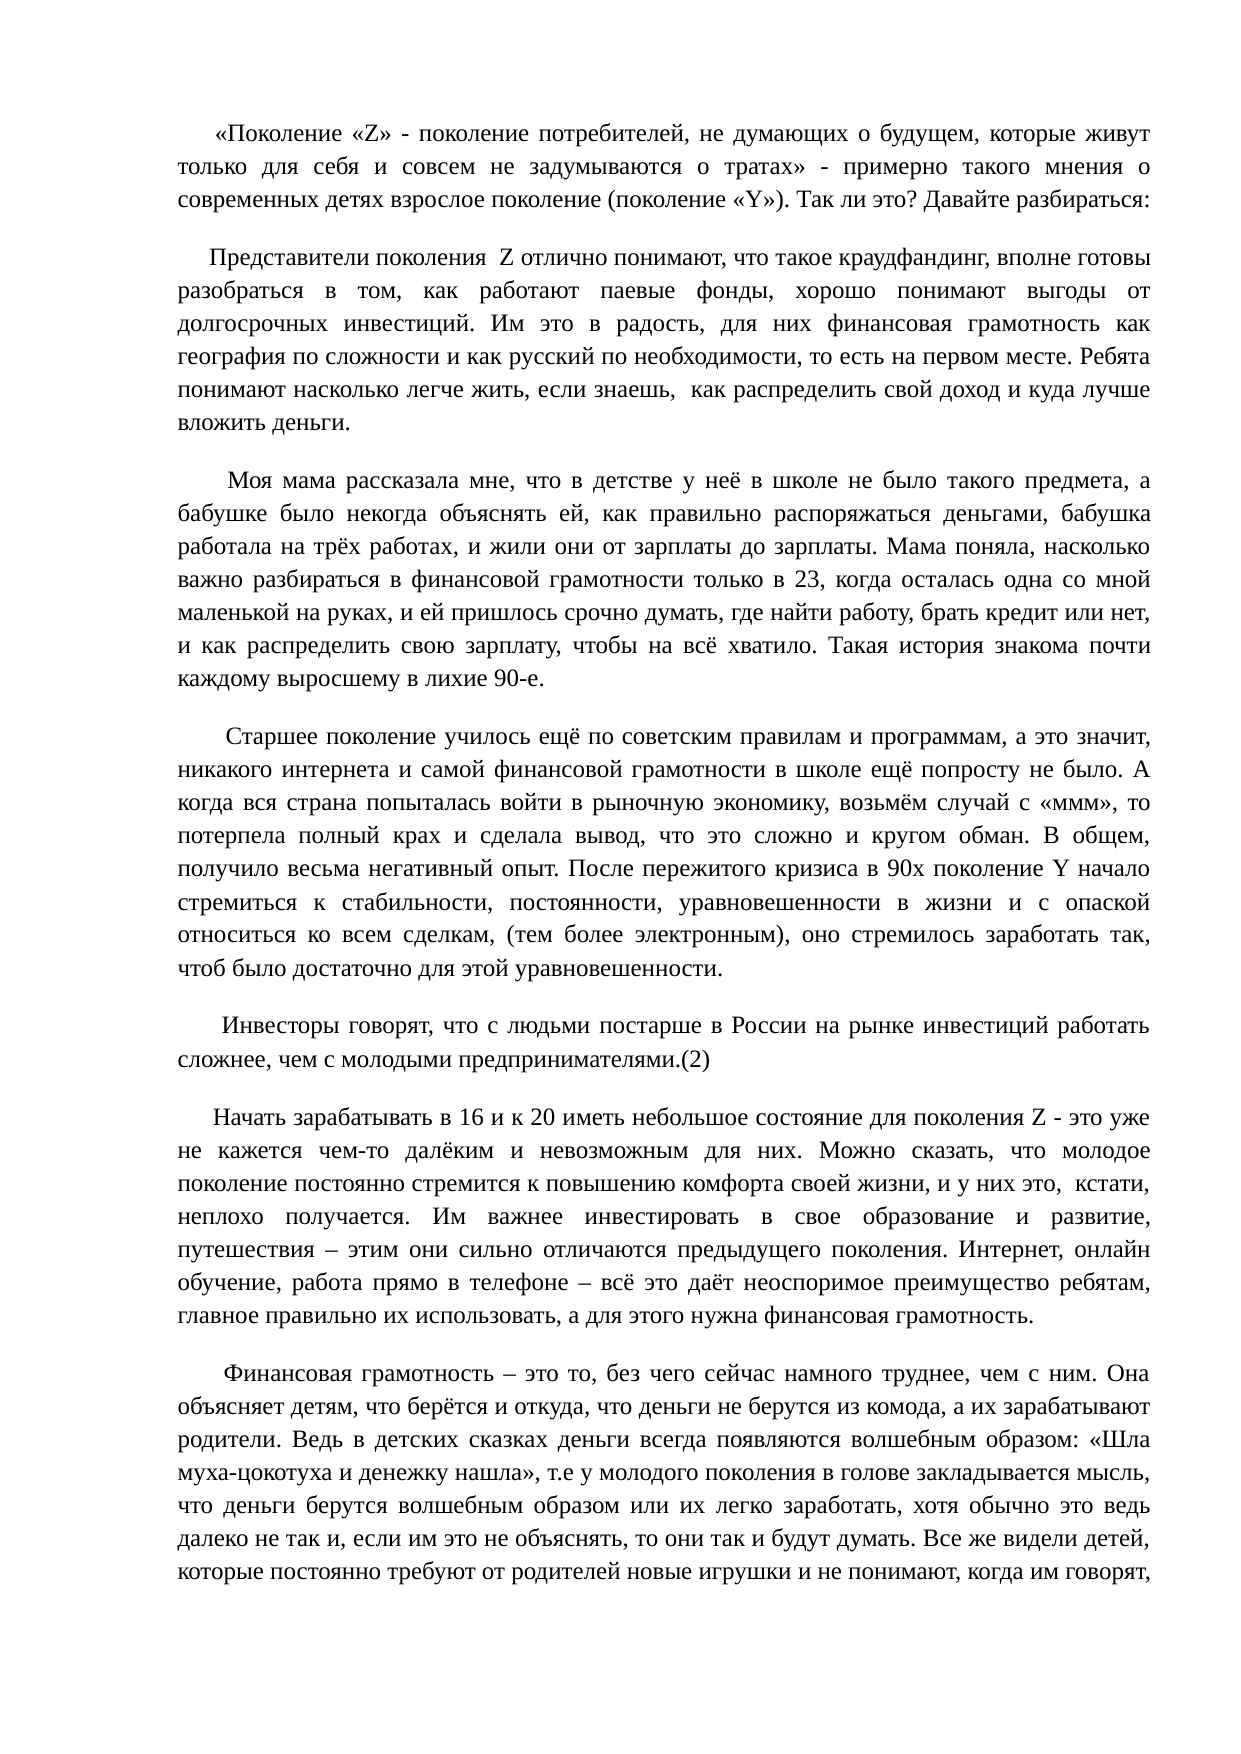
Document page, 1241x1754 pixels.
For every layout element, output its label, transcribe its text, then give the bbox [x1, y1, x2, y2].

text Инвесторы говорят, что с людьми постарше в России на рынке инвестиций работать сложнее, чем с молодыми предпринимателями.(2) [177, 1011, 1152, 1072]
text «Поколение «Z» - поколение потребителей, не думающих о будущем, которые живут только для себя и совсем не задумываются о тратах» - примерно такого мнения о современных детях взрослое поколение (поколение «Y»). Так ли это? Давайте разбираться: [177, 118, 1152, 213]
text Моя мама рассказала мне, что в детстве у неё в школе не было такого предмета, а бабушке было некогда объяснять ей, как правильно распоряжаться деньгами, бабушка работала на трёх работах, и жили они от зарплаты до зарплаты. Мама поняла, насколько важно разбираться в финансовой грамотности только в 23, когда осталась одна со мной маленькой на руках, и ей пришлось срочно думать, где найти работу, брать кредит или нет, и как распределить свою зарплату, чтобы на всё хватило. Такая история знакома почти каждому выросшему в лихие 90-е. [177, 465, 1152, 692]
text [177, 1358, 1152, 1585]
text Старшее поколение училось ещё по советским правилам и программам, а это значит, никакого интернета и самой финансовой грамотности в школе ещё попросту не было. А когда вся страна попыталась войти в рыночную экономику, возьмём случай с «ммм», то потерпела полный крах и сделала вывод, что это сложно и кругом обман. В общем, получило весьма негативный опыт. После пережитого кризиса в 90х поколение Y начало стремиться к стабильности, постоянности, уравновешенности в жизни и с опаской относиться ко всем сделкам, (тем более электронным), оно стремилось заработать так, чтоб было достаточно для этой уравновешенности. [177, 721, 1152, 981]
text Представители поколения Z отлично понимают, что такое краудфандинг, вполне готовы разобраться в том, как работают паевые фонды, хорошо понимают выгоды от долгосрочных инвестиций. Им это в радость, для них финансовая грамотность как география по сложности и как русский по необходимости, то есть на первом месте. Ребята понимают насколько легче жить, если знаешь, как распределить свой доход и куда лучше вложить деньги. [177, 242, 1152, 436]
text Начать зарабатывать в 16 и к 20 иметь небольшое состояние для поколения Z - это уже не кажется чем-то далёким и невозможным для них. Можно сказать, что молодое поколение постоянно стремится к повышению комфорта своей жизни, и у них это, кстати, неплохо получается. Им важнее инвестировать в свое образование и развитие, путешествия – этим они сильно отличаются предыдущего поколения. Интернет, онлайн обучение, работа прямо в телефоне – всё это даёт неоспоримое преимущество ребятам, главное правильно их использовать, а для этого нужна финансовая грамотность. [177, 1102, 1152, 1328]
